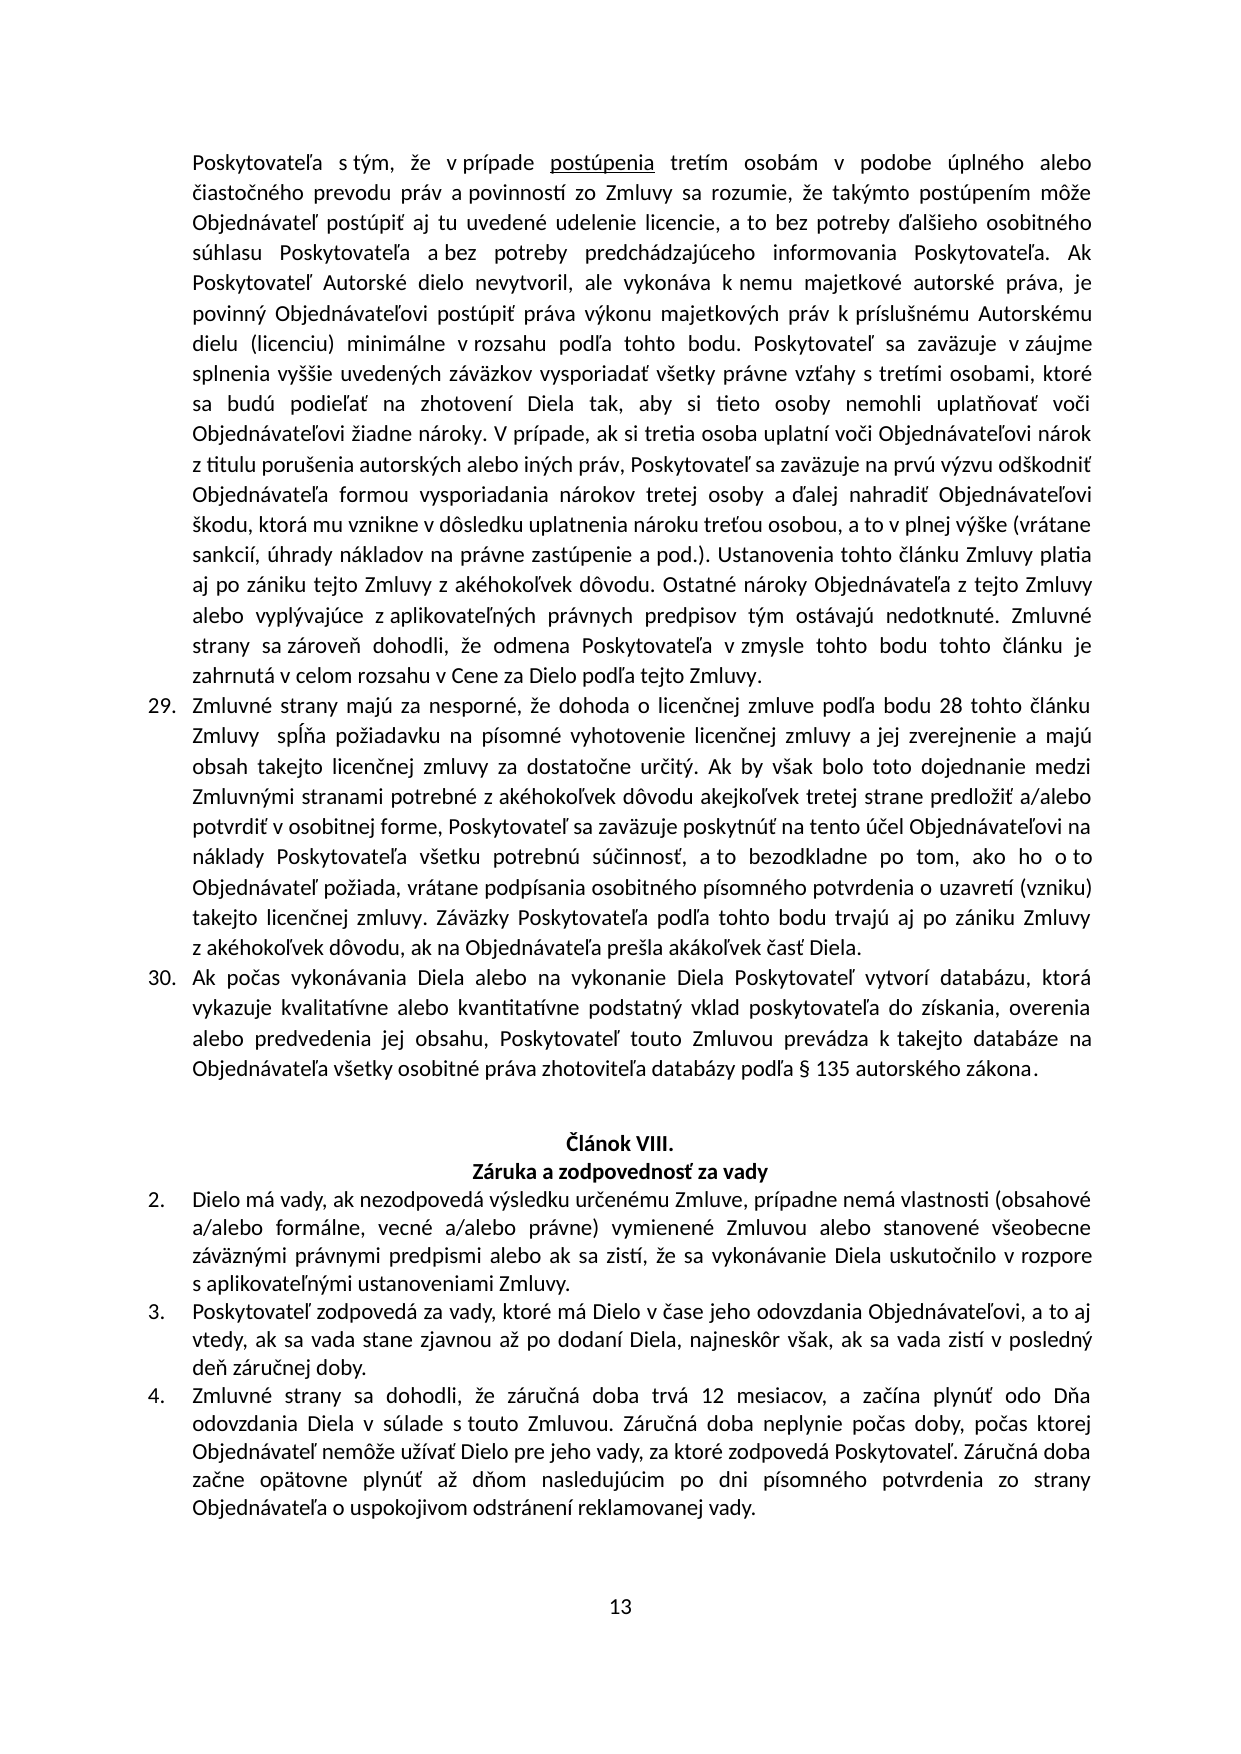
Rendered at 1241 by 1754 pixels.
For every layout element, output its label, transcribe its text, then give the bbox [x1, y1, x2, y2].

list Zmluvné strany majú za nesporné, že dohoda o licenčnej zmluve podľa bodu 28 tohto článku Zmluvy spĺňa požiadavku na písomné vyhotovenie licenčnej zmluvy a jej zverejnenie a majú obsah takejto licenčnej zmluvy za dostatočne určitý. Ak by však bolo toto dojednanie medzi Zmluvnými stranami potrebné z akéhokoľvek dôvodu akejkoľvek tretej strane predložiť a/alebo potvrdiť v osobitnej forme, Poskytovateľ sa zaväzuje poskytnúť na tento účel Objednávateľovi na náklady Poskytovateľa všetku potrebnú súčinnosť, a to bezodkladne po tom, ako ho o to Objednávateľ požiada, vrátane podpísania osobitného písomného potvrdenia o uzavretí (vzniku) takejto licenčnej zmluvy. Záväzky Poskytovateľa podľa tohto bodu trvajú aj po zániku Zmluvy z akéhokoľvek dôvodu, ak na Objednávateľa prešla akákoľvek časť Diela. [148, 691, 1092, 961]
text Článok VIII. [148, 1129, 1092, 1157]
list Poskytovateľ zodpovedá za vady, ktoré má Dielo v čase jeho odovzdania Objednávateľovi, a to aj vtedy, ak sa vada stane zjavnou až po dodaní Diela, najneskôr však, ak sa vada zistí v posledný deň záručnej doby. [148, 1297, 1092, 1381]
list Dielo má vady, ak nezodpovedá výsledku určenému Zmluve, prípadne nemá vlastnosti (obsahové a/alebo formálne, vecné a/alebo právne) vymienené Zmluvou alebo stanovené všeobecne záväznými právnymi predpismi alebo ak sa zistí, že sa vykonávanie Diela uskutočnilo v rozpore s aplikovateľnými ustanoveniami Zmluvy. [148, 1185, 1092, 1297]
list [148, 148, 1092, 689]
list Ak počas vykonávania Diela alebo na vykonanie Diela Poskytovateľ vytvorí databázu, ktorá vykazuje kvalitatívne alebo kvantitatívne podstatný vklad poskytovateľa do získania, overenia alebo predvedenia jej obsahu, Poskytovateľ touto Zmluvou prevádza k takejto databáze na Objednávateľa všetky osobitné práva zhotoviteľa databázy podľa § 135 autorského zákona. [148, 963, 1092, 1082]
text Záruka a zodpovednosť za vady [148, 1157, 1092, 1185]
list Zmluvné strany sa dohodli, že záručná doba trvá 12 mesiacov, a začína plynúť odo Dňa odovzdania Diela v súlade s touto Zmluvou. Záručná doba neplynie počas doby, počas ktorej Objednávateľ nemôže užívať Dielo pre jeho vady, za ktoré zodpovedá Poskytovateľ. Záručná doba začne opätovne plynúť až dňom nasledujúcim po dni písomného potvrdenia zo strany Objednávateľa o uspokojivom odstránení reklamovanej vady. [148, 1381, 1092, 1521]
